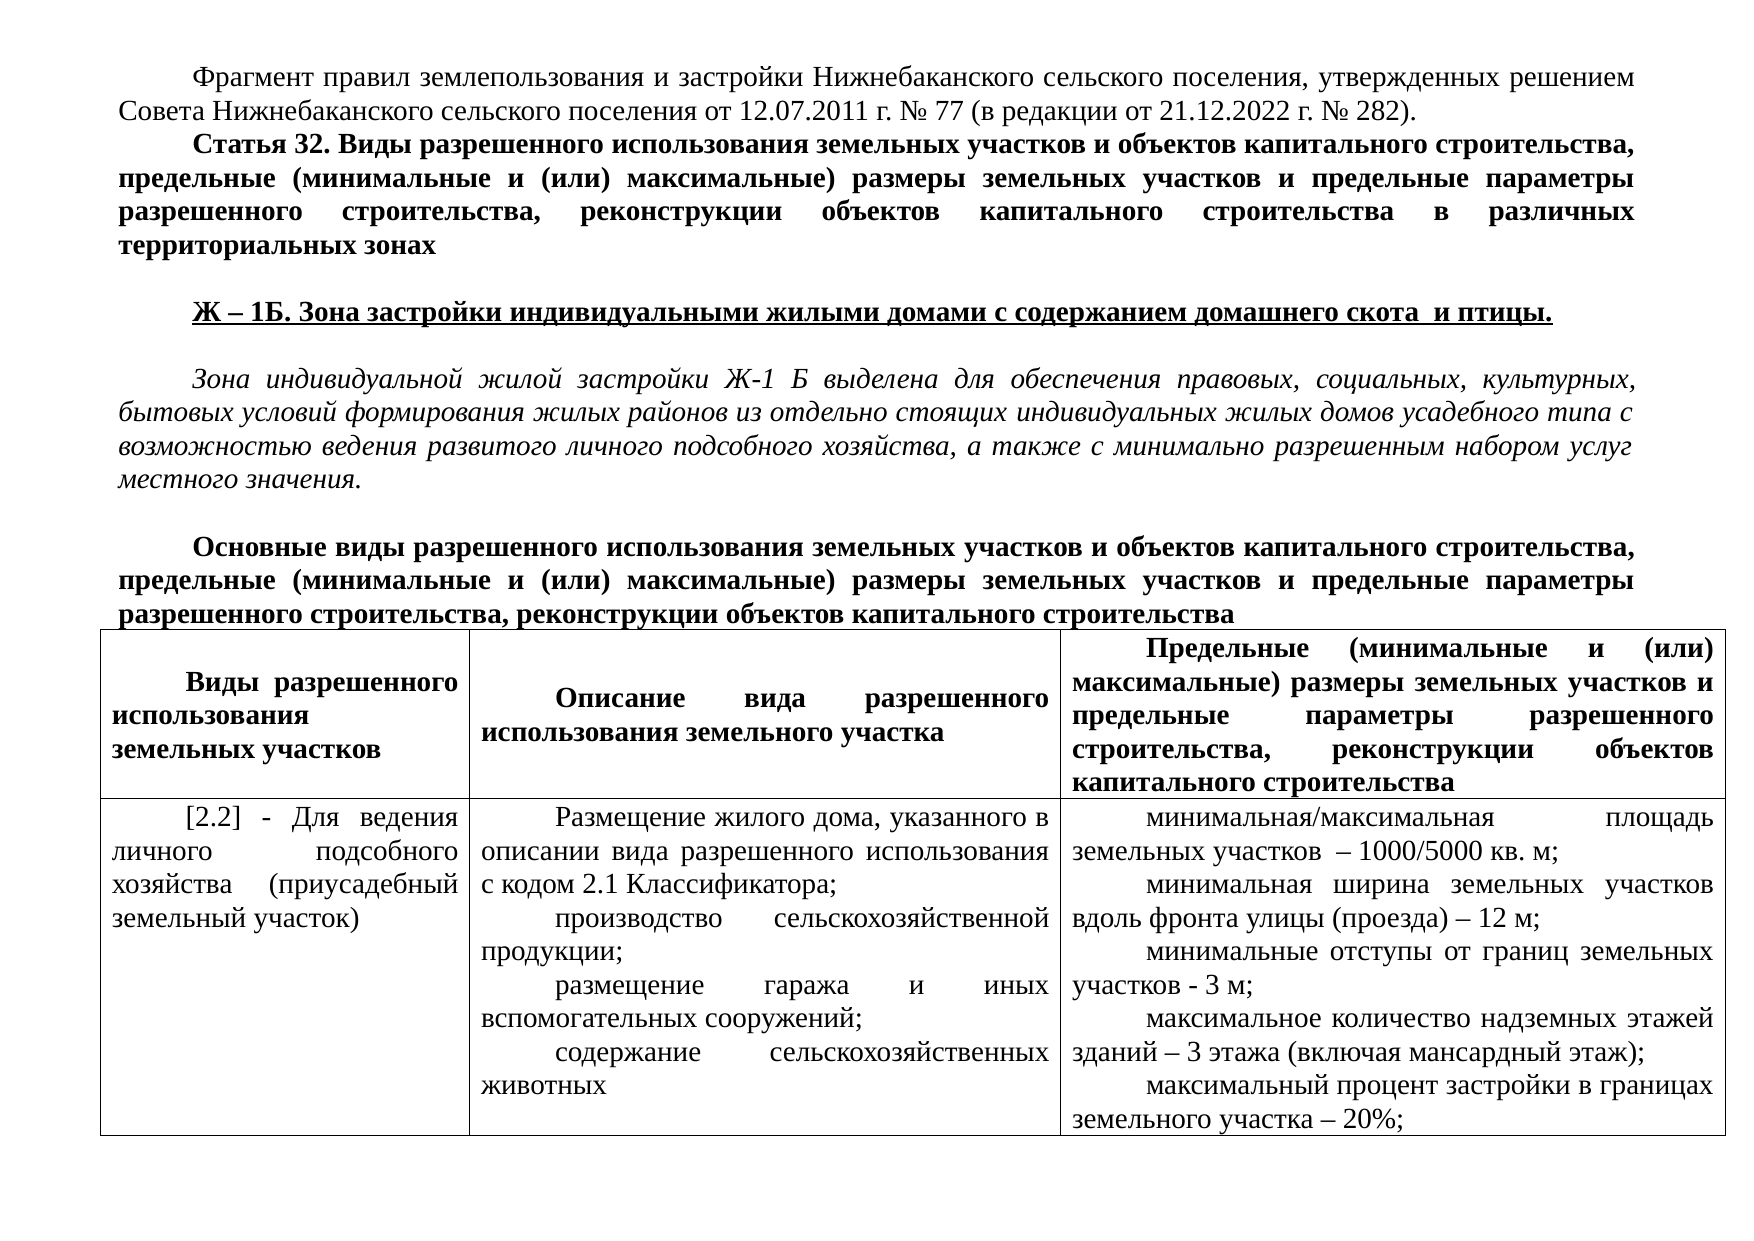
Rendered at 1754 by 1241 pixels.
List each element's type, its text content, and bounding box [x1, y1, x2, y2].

text Ж – 1Б. Зона застройки индивидуальными жилыми домами с содержанием домашнего скота и птицы. [118, 294, 1636, 327]
table_header Предельные (минимальные и (или) максимальные) размеры земельных участков и предельные параметры разрешенного строительства, реконструкции объектов капитального строительства [1061, 630, 1725, 798]
text Фрагмент правил землепользования и застройки Нижнебаканского сельского поселения, утвержденных решением Совета Нижнебаканского сельского поселения от 12.07.2011 г. № 77 (в редакции от 21.12.2022 г. № 282). [118, 59, 1636, 126]
text Основные виды разрешенного использования земельных участков и объектов капитального строительства, предельные (минимальные и (или) максимальные) размеры земельных участков и предельные параметры разрешенного строительства, реконструкции объектов капитального строительства [118, 529, 1636, 629]
text Зона индивидуальной жилой застройки Ж-1 Б выделена для обеспечения правовых, социальных, культурных, бытовых условий формирования жилых районов из отдельно стоящих индивидуальных жилых домов усадебного типа с возможностью ведения развитого личного подсобного хозяйства, а также с минимально разрешенным набором услуг местного значения. [118, 361, 1636, 495]
text Статья 32. Виды разрешенного использования земельных участков и объектов капитального строительства, предельные (минимальные и (или) максимальные) размеры земельных участков и предельные параметры разрешенного строительства, реконструкции объектов капитального строительства в различных территориальных зонах [118, 126, 1636, 260]
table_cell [470, 799, 1060, 1134]
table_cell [1061, 799, 1725, 1134]
table_header Виды разрешенного использования земельных участков [101, 630, 469, 798]
table_header Описание вида разрешенного использования земельного участка [470, 630, 1060, 798]
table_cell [101, 799, 469, 1134]
